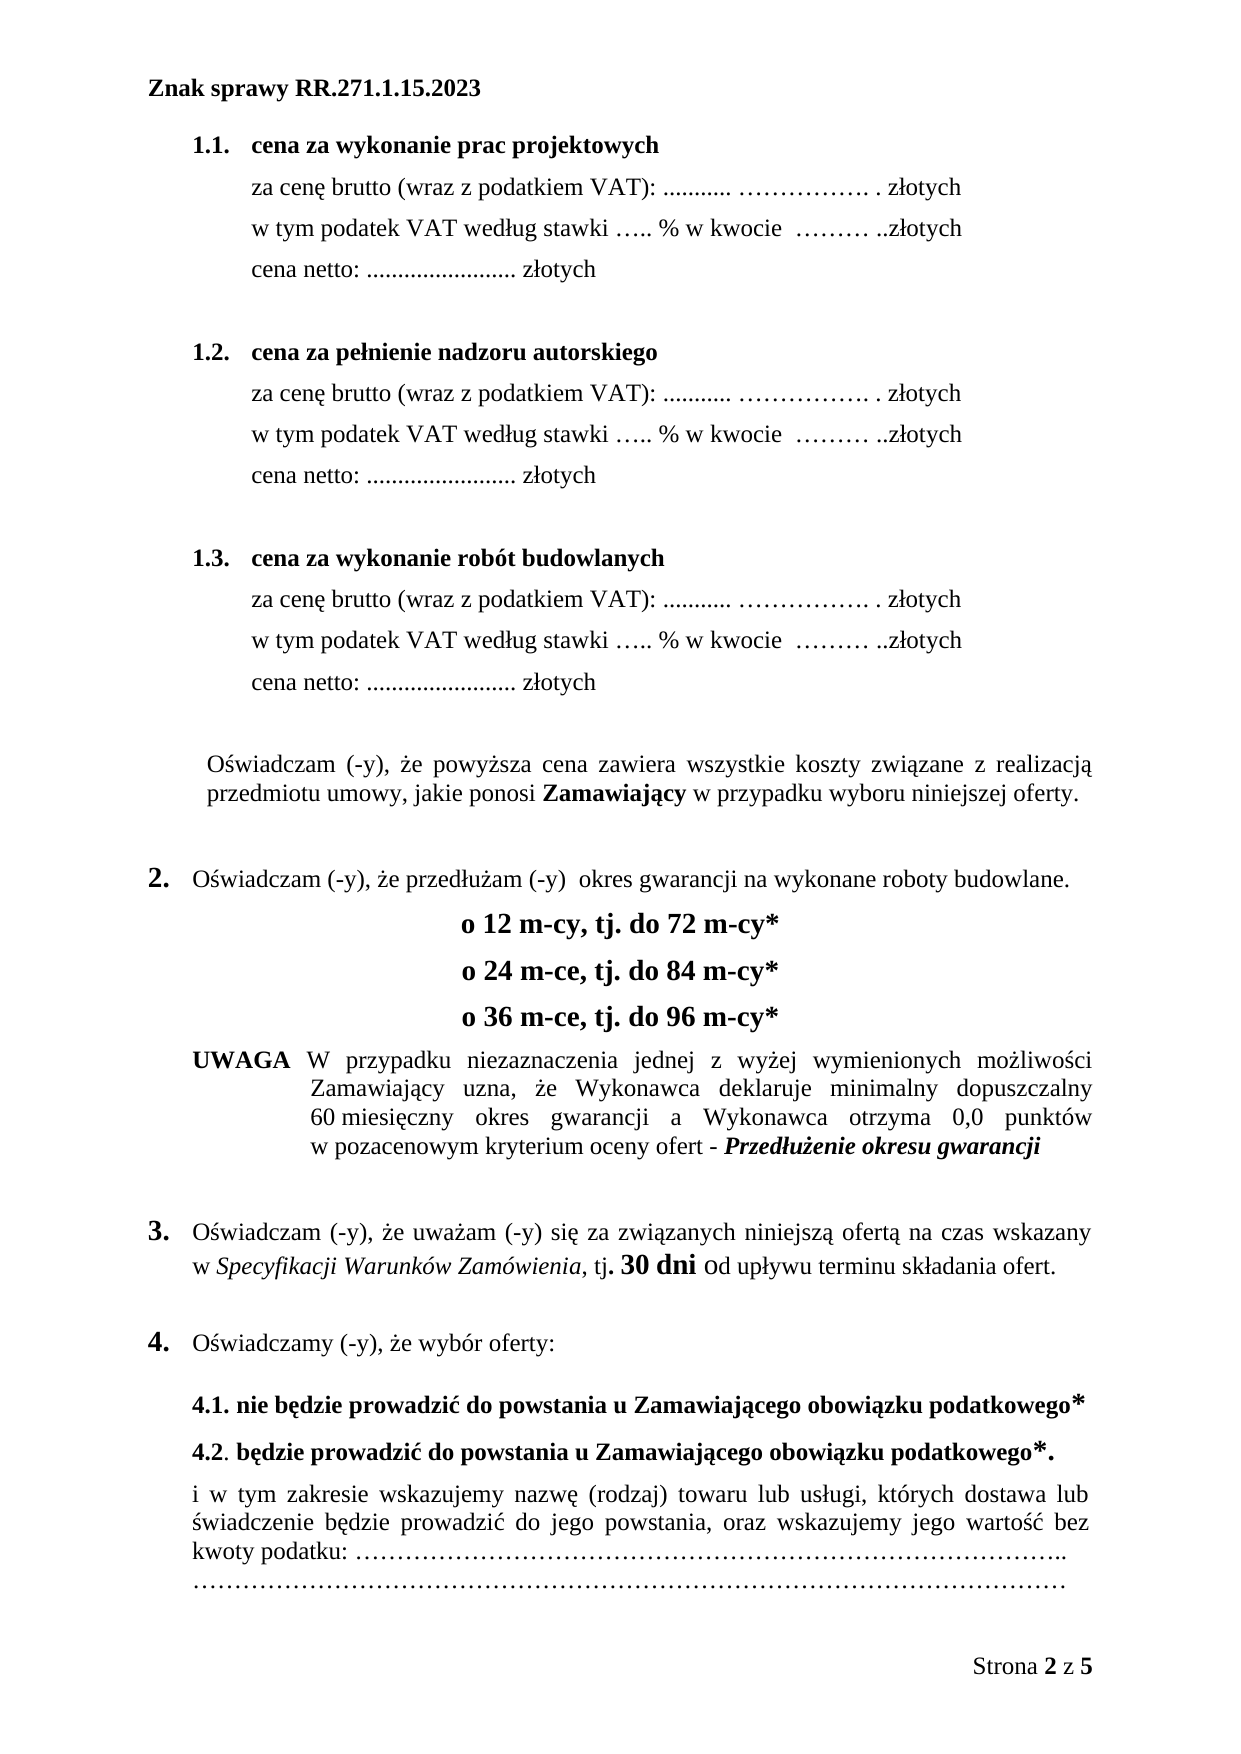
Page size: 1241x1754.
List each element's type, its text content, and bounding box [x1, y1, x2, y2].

text Oświadczam (-y), że powyższa cena zawiera wszystkie koszty związane z realizacją przedmiotu umowy, jakie ponosi Zamawiający w przypadku wyboru niniejszej oferty. [207, 749, 1093, 807]
list 4.1. nie będzie prowadzić do powstania u Zamawiającego obowiązku podatkowego* [192, 1387, 1093, 1420]
text cena netto: ........................ złotych [192, 254, 1093, 283]
list o 24 m-ce, tj. do 84 m-cy* [148, 953, 1093, 986]
list UWAGA W przypadku niezaznaczenia jednej z wyżej wymienionych możliwości Zamawiający uzna, że Wykonawca deklaruje minimalny dopuszczalny 60 miesięczny okres gwarancji a Wykonawca otrzyma 0,0 punktów w pozacenowym kryterium oceny ofert - Przedłużenie okresu gwarancji [192, 1045, 1093, 1160]
text cena netto: ........................ złotych [192, 667, 1093, 696]
list o 36 m-ce, tj. do 96 m-cy* [148, 999, 1093, 1032]
list Oświadczam (-y), że uważam (-y) się za związanych niniejszą ofertą na czas wskazany w Specyfikacji Warunków Zamówienia, tj. 30 dni od upływu terminu składania ofert. [148, 1213, 1093, 1281]
text w tym podatek VAT według stawki ….. % w kwocie ……… ..złotych [192, 626, 1093, 654]
list i w tym zakresie wskazujemy nazwę (rodzaj) towaru lub usługi, których dostawa lub świadczenie będzie prowadzić do jego powstania, oraz wskazujemy jego wartość bez kwoty podatku: ………………………………………………………………………….. [192, 1479, 1090, 1565]
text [192, 213, 1093, 242]
text 1.3. cena za wykonanie robót budowlanych [192, 543, 1093, 572]
text za cenę brutto (wraz z podatkiem VAT): ........... ……………. . złotych [177, 172, 1093, 201]
list o 12 m-cy, tj. do 72 m-cy* [148, 907, 1093, 940]
text 1.2. cena za pełnienie nadzoru autorskiego [192, 337, 1093, 366]
list Oświadczamy (-y), że wybór oferty: [148, 1324, 1093, 1357]
list Oświadczam (-y), że przedłużam (-y) okres gwarancji na wykonane roboty budowlane. [148, 861, 1093, 894]
text w tym podatek VAT według stawki ….. % w kwocie ……… ..złotych [192, 419, 1093, 448]
text za cenę brutto (wraz z podatkiem VAT): ........... ……………. . złotych [177, 378, 1093, 407]
text za cenę brutto (wraz z podatkiem VAT): ........... ……………. . złotych [177, 584, 1093, 613]
text cena netto: ........................ złotych [192, 461, 1093, 489]
list 4.2. będzie prowadzić do powstania u Zamawiającego obowiązku podatkowego*. [192, 1433, 1093, 1466]
text 1.1. cena za wykonanie prac projektowych [192, 131, 1093, 159]
list …………………………………………………………………………………………… [192, 1565, 1090, 1594]
